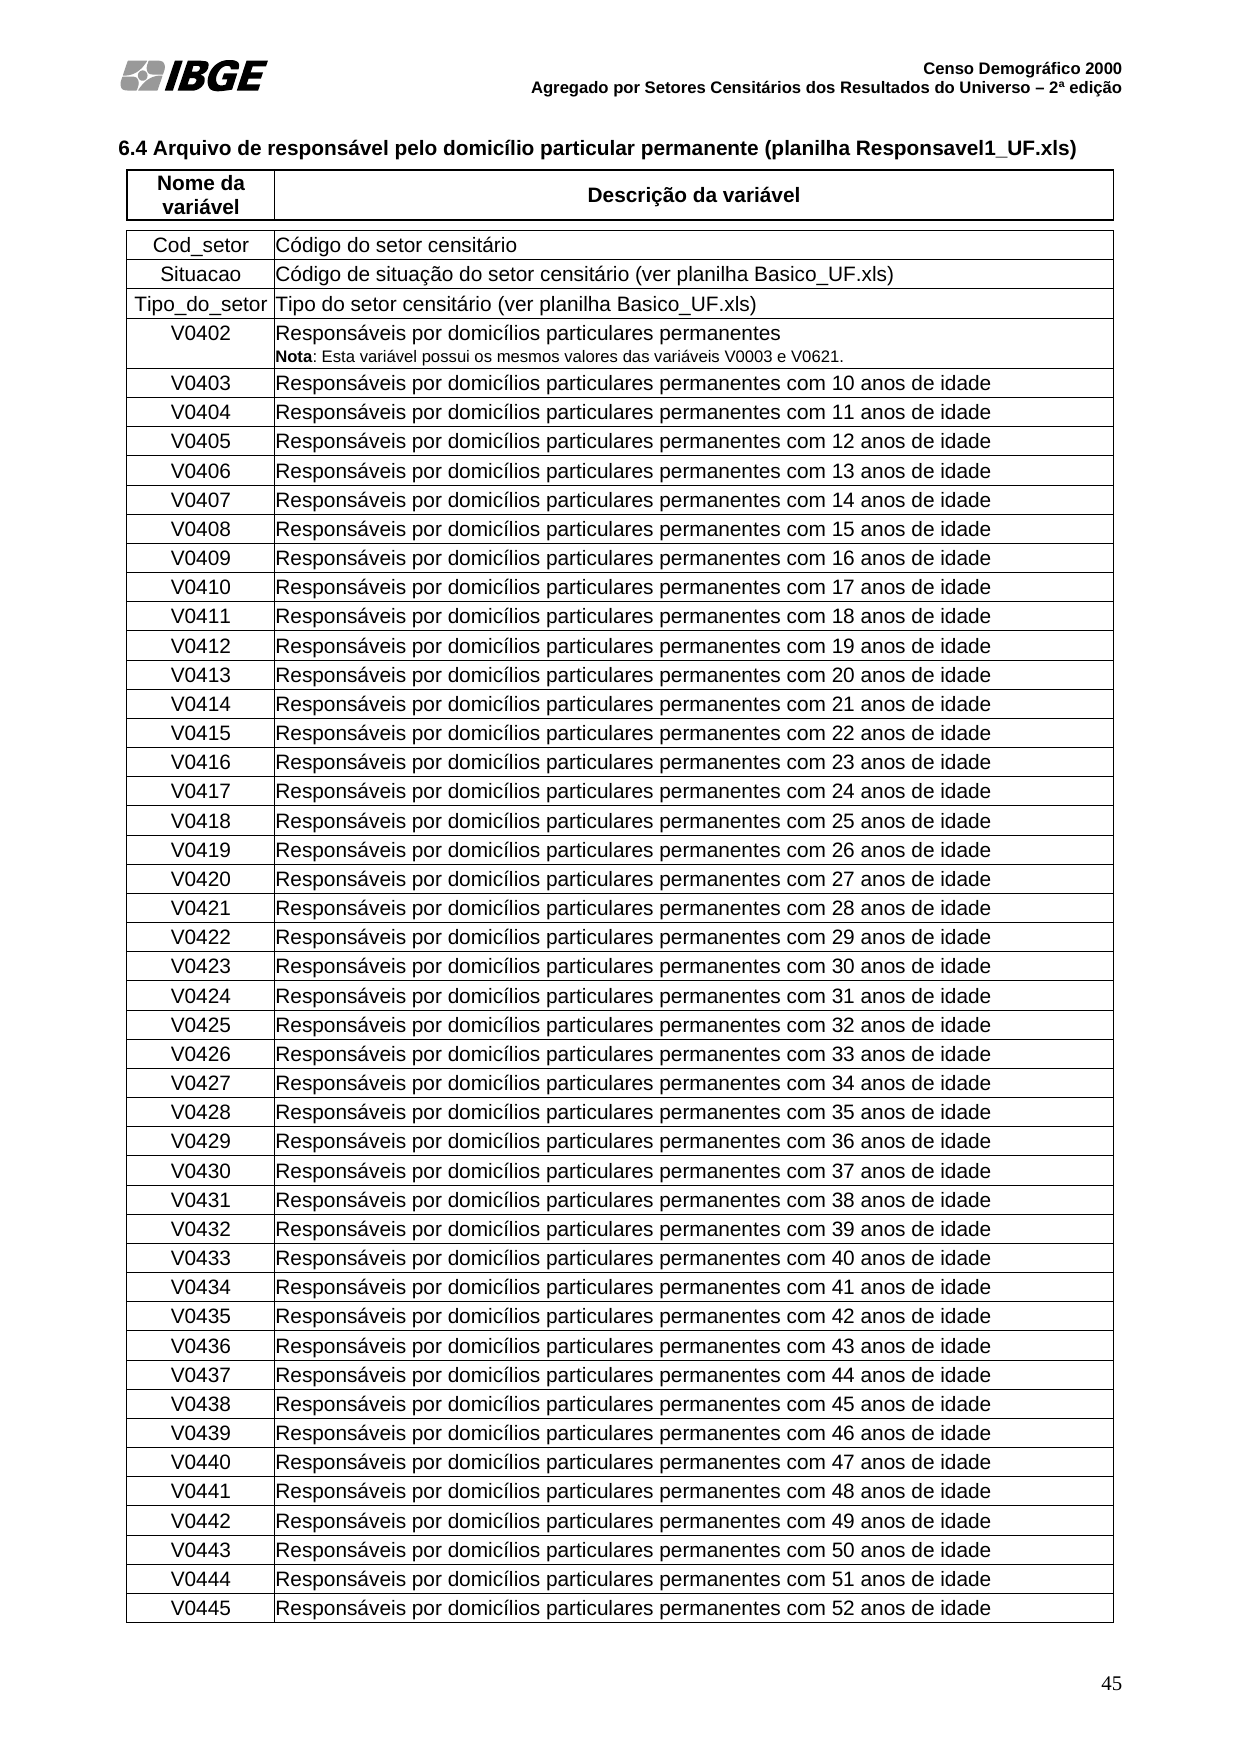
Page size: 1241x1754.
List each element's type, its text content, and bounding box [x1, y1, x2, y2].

table_cell V0445 [127, 1594, 274, 1622]
table_cell Responsáveis por domicílios particulares permanentes com 21 anos de idade [275, 690, 1113, 718]
table_cell Responsáveis por domicílios particulares permanentes com 14 anos de idade [275, 486, 1113, 514]
table_cell Situacao [127, 260, 274, 288]
table_cell V0431 [127, 1186, 274, 1214]
table_cell Responsáveis por domicílios particulares permanentes com 51 anos de idade [275, 1565, 1113, 1593]
table_cell V0439 [127, 1419, 274, 1447]
table_cell Responsáveis por domicílios particulares permanentes com 42 anos de idade [275, 1302, 1113, 1330]
table_cell V0434 [127, 1273, 274, 1301]
table_cell V0407 [127, 486, 274, 514]
table_header Cod_setor [127, 231, 274, 259]
table_cell V0421 [127, 894, 274, 922]
table_cell Responsáveis por domicílios particulares permanentes com 31 anos de idade [275, 981, 1113, 1009]
table_cell Responsáveis por domicílios particulares permanentes com 20 anos de idade [275, 661, 1113, 689]
table_cell Responsáveis por domicílios particulares permanentes com 30 anos de idade [275, 952, 1113, 980]
table_cell Responsáveis por domicílios particulares permanentes com 52 anos de idade [275, 1594, 1113, 1622]
table_cell V0412 [127, 631, 274, 659]
table_cell Responsáveis por domicílios particulares permanentes com 50 anos de idade [275, 1536, 1113, 1564]
table_cell Responsáveis por domicílios particulares permanentes com 29 anos de idade [275, 923, 1113, 951]
table_cell Responsáveis por domicílios particulares permanentes com 45 anos de idade [275, 1390, 1113, 1418]
table_cell V0415 [127, 719, 274, 747]
table_cell Responsáveis por domicílios particulares permanentes Nota: Esta variável possui os mesmos valores das variáveis V0003 e V0621. [275, 319, 1113, 368]
table_cell V0414 [127, 690, 274, 718]
table_cell Responsáveis por domicílios particulares permanentes com 41 anos de idade [275, 1273, 1113, 1301]
table_cell Responsáveis por domicílios particulares permanentes com 38 anos de idade [275, 1186, 1113, 1214]
table_cell V0418 [127, 806, 274, 834]
table_cell Responsáveis por domicílios particulares permanentes com 17 anos de idade [275, 573, 1113, 601]
table_cell Responsáveis por domicílios particulares permanentes com 27 anos de idade [275, 865, 1113, 893]
table_cell Responsáveis por domicílios particulares permanentes com 19 anos de idade [275, 631, 1113, 659]
table_cell Responsáveis por domicílios particulares permanentes com 15 anos de idade [275, 515, 1113, 543]
table_cell Responsáveis por domicílios particulares permanentes com 25 anos de idade [275, 806, 1113, 834]
table_cell Responsáveis por domicílios particulares permanentes com 32 anos de idade [275, 1011, 1113, 1039]
table_cell V0423 [127, 952, 274, 980]
table_cell Responsáveis por domicílios particulares permanentes com 33 anos de idade [275, 1040, 1113, 1068]
table_cell V0409 [127, 544, 274, 572]
table_cell V0433 [127, 1244, 274, 1272]
table_cell V0422 [127, 923, 274, 951]
table_cell V0405 [127, 427, 274, 455]
table_cell Responsáveis por domicílios particulares permanentes com 22 anos de idade [275, 719, 1113, 747]
table_cell V0429 [127, 1127, 274, 1155]
table_cell Responsáveis por domicílios particulares permanentes com 10 anos de idade [275, 369, 1113, 397]
table_cell V0427 [127, 1069, 274, 1097]
table_cell Código de situação do setor censitário (ver planilha Basico_UF.xls) [275, 260, 1113, 288]
table_cell Responsáveis por domicílios particulares permanentes com 26 anos de idade [275, 836, 1113, 864]
table_cell Responsáveis por domicílios particulares permanentes com 48 anos de idade [275, 1477, 1113, 1505]
table_cell Responsáveis por domicílios particulares permanentes com 23 anos de idade [275, 748, 1113, 776]
table_cell V0428 [127, 1098, 274, 1126]
table_cell Responsáveis por domicílios particulares permanentes com 24 anos de idade [275, 777, 1113, 805]
table_cell V0411 [127, 602, 274, 630]
table_cell Responsáveis por domicílios particulares permanentes com 43 anos de idade [275, 1331, 1113, 1359]
table_cell V0443 [127, 1536, 274, 1564]
table_cell Responsáveis por domicílios particulares permanentes com 18 anos de idade [275, 602, 1113, 630]
table_cell V0436 [127, 1331, 274, 1359]
table_cell V0417 [127, 777, 274, 805]
table_cell Responsáveis por domicílios particulares permanentes com 49 anos de idade [275, 1506, 1113, 1534]
table_cell Responsáveis por domicílios particulares permanentes com 28 anos de idade [275, 894, 1113, 922]
table_cell V0435 [127, 1302, 274, 1330]
table_cell V0425 [127, 1011, 274, 1039]
table_cell Responsáveis por domicílios particulares permanentes com 47 anos de idade [275, 1448, 1113, 1476]
table_cell V0438 [127, 1390, 274, 1418]
table_cell Responsáveis por domicílios particulares permanentes com 39 anos de idade [275, 1215, 1113, 1243]
table_cell Responsáveis por domicílios particulares permanentes com 34 anos de idade [275, 1069, 1113, 1097]
table_cell V0441 [127, 1477, 274, 1505]
table_cell Tipo do setor censitário (ver planilha Basico_UF.xls) [275, 289, 1113, 317]
table_cell Tipo_do_setor [127, 289, 274, 317]
table_cell V0442 [127, 1506, 274, 1534]
table_cell V0440 [127, 1448, 274, 1476]
table_cell Responsáveis por domicílios particulares permanentes com 46 anos de idade [275, 1419, 1113, 1447]
table_cell Responsáveis por domicílios particulares permanentes com 36 anos de idade [275, 1127, 1113, 1155]
table_cell V0426 [127, 1040, 274, 1068]
table_cell Responsáveis por domicílios particulares permanentes com 12 anos de idade [275, 427, 1113, 455]
table_cell V0410 [127, 573, 274, 601]
table_cell V0416 [127, 748, 274, 776]
table_cell Responsáveis por domicílios particulares permanentes com 11 anos de idade [275, 398, 1113, 426]
table_cell Responsáveis por domicílios particulares permanentes com 37 anos de idade [275, 1156, 1113, 1184]
table_cell V0437 [127, 1361, 274, 1389]
table_cell Responsáveis por domicílios particulares permanentes com 40 anos de idade [275, 1244, 1113, 1272]
table_cell V0406 [127, 456, 274, 484]
table_cell V0419 [127, 836, 274, 864]
table_cell V0444 [127, 1565, 274, 1593]
table_header Código do setor censitário [275, 231, 1113, 259]
table_cell V0403 [127, 369, 274, 397]
table_cell Responsáveis por domicílios particulares permanentes com 35 anos de idade [275, 1098, 1113, 1126]
table_cell V0432 [127, 1215, 274, 1243]
table_cell Responsáveis por domicílios particulares permanentes com 44 anos de idade [275, 1361, 1113, 1389]
table_cell V0413 [127, 661, 274, 689]
table_cell V0430 [127, 1156, 274, 1184]
table_cell V0424 [127, 981, 274, 1009]
table_cell V0408 [127, 515, 274, 543]
table_cell V0402 [127, 319, 274, 368]
table_cell Responsáveis por domicílios particulares permanentes com 16 anos de idade [275, 544, 1113, 572]
table_cell Responsáveis por domicílios particulares permanentes com 13 anos de idade [275, 456, 1113, 484]
table_cell V0420 [127, 865, 274, 893]
table_cell V0404 [127, 398, 274, 426]
